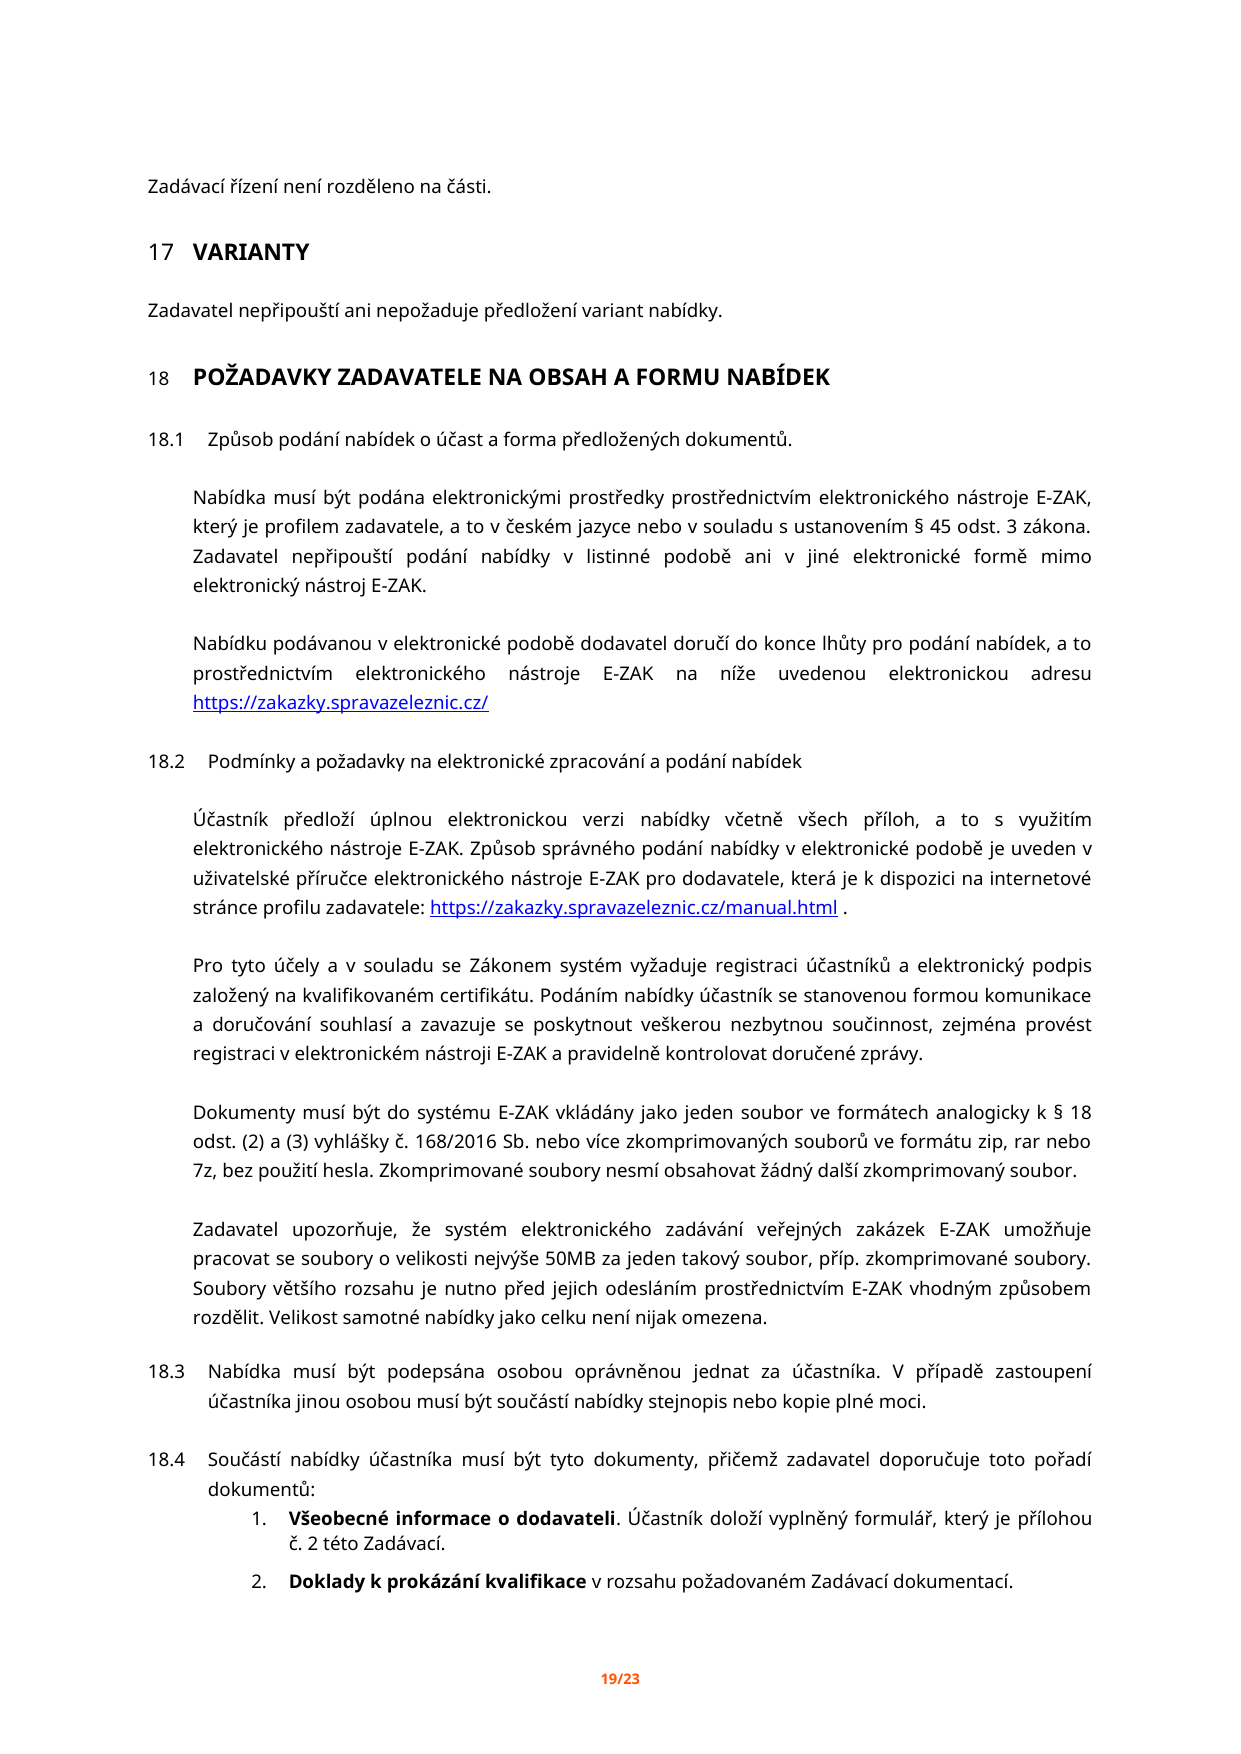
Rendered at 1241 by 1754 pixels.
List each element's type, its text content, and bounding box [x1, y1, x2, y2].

text Účastník předloží úplnou elektronickou verzi nabídky včetně všech příloh, a to s využitím elektronického nástroje E-ZAK. Způsob správného podání nabídky v elektronické podobě je uveden v uživatelské příručce elektronického nástroje E-ZAK pro dodavatele, která je k dispozici na internetové stránce profilu zadavatele: https://zakazky.spravazeleznic.cz/manual.html . [193, 806, 1093, 920]
text Nabídku podávanou v elektronické podobě dodavatel doručí do konce lhůty pro podání nabídek, a to prostřednictvím elektronického nástroje E-ZAK na níže uvedenou elektronickou adresu https://zakazky.spravazeleznic.cz/ [193, 631, 1093, 715]
text Nabídka musí být podána elektronickými prostředky prostřednictvím elektronického nástroje E-ZAK, který je profilem zadavatele, a to v českém jazyce nebo v souladu s ustanovením § 45 odst. 3 zákona. Zadavatel nepřipouští podání nabídky v listinné podobě ani v jiné elektronické formě mimo elektronický nástroj E-ZAK. [193, 484, 1093, 598]
text Zadávací řízení není rozděleno na části. [148, 173, 1093, 199]
list Všeobecné informace o dodavateli. Účastník doloží vyplněný formulář, který je přílohou č. 2 této Zadávací. [251, 1505, 1093, 1556]
subtitle VARIANTY [148, 236, 1093, 267]
list Součástí nabídky účastníka musí být tyto dokumenty, přičemž zadavatel doporučuje toto pořadí dokumentů: [148, 1447, 1093, 1501]
text Dokumenty musí být do systému E-ZAK vkládány jako jeden soubor ve formátech analogicky k § 18 odst. (2) a (3) vyhlášky č. 168/2016 Sb. nebo více zkomprimovaných souborů ve formátu zip, rar nebo 7z, bez použití hesla. Zkomprimované soubory nesmí obsahovat žádný další zkomprimovaný soubor. [193, 1099, 1093, 1183]
text Zadavatel upozorňuje, že systém elektronického zadávání veřejných zakázek E-ZAK umožňuje pracovat se soubory o velikosti nejvýše 50MB za jeden takový soubor, příp. zkomprimované soubory. Soubory většího rozsahu je nutno před jejich odesláním prostřednictvím E-ZAK vhodným způsobem rozdělit. Velikost samotné nabídky jako celku není nijak omezena. [193, 1216, 1093, 1329]
list Doklady k prokázání kvalifikace v rozsahu požadovaném Zadávací dokumentací. [251, 1569, 1093, 1594]
subtitle POŽADAVKY ZADAVATELE NA OBSAH A FORMU NABÍDEK [148, 361, 1093, 392]
text Pro tyto účely a v souladu se Zákonem systém vyžaduje registraci účastníků a elektronický podpis založený na kvalifikovaném certifikátu. Podáním nabídky účastník se stanovenou formou komunikace a doručování souhlasí a zavazuje se poskytnout veškerou nezbytnou součinnost, zejména provést registraci v elektronickém nástroji E-ZAK a pravidelně kontrolovat doručené zprávy. [193, 953, 1093, 1066]
text Zadavatel nepřipouští ani nepožaduje předložení variant nabídky. [148, 298, 1093, 323]
list Podmínky a požadavky na elektronické zpracování a podání nabídek [148, 748, 1093, 773]
list Nabídka musí být podepsána osobou oprávněnou jednat za účastníka. V případě zastoupení účastníka jinou osobou musí být součástí nabídky stejnopis nebo kopie plné moci. [148, 1359, 1093, 1414]
list Způsob podání nabídek o účast a forma předložených dokumentů. [148, 426, 1093, 451]
